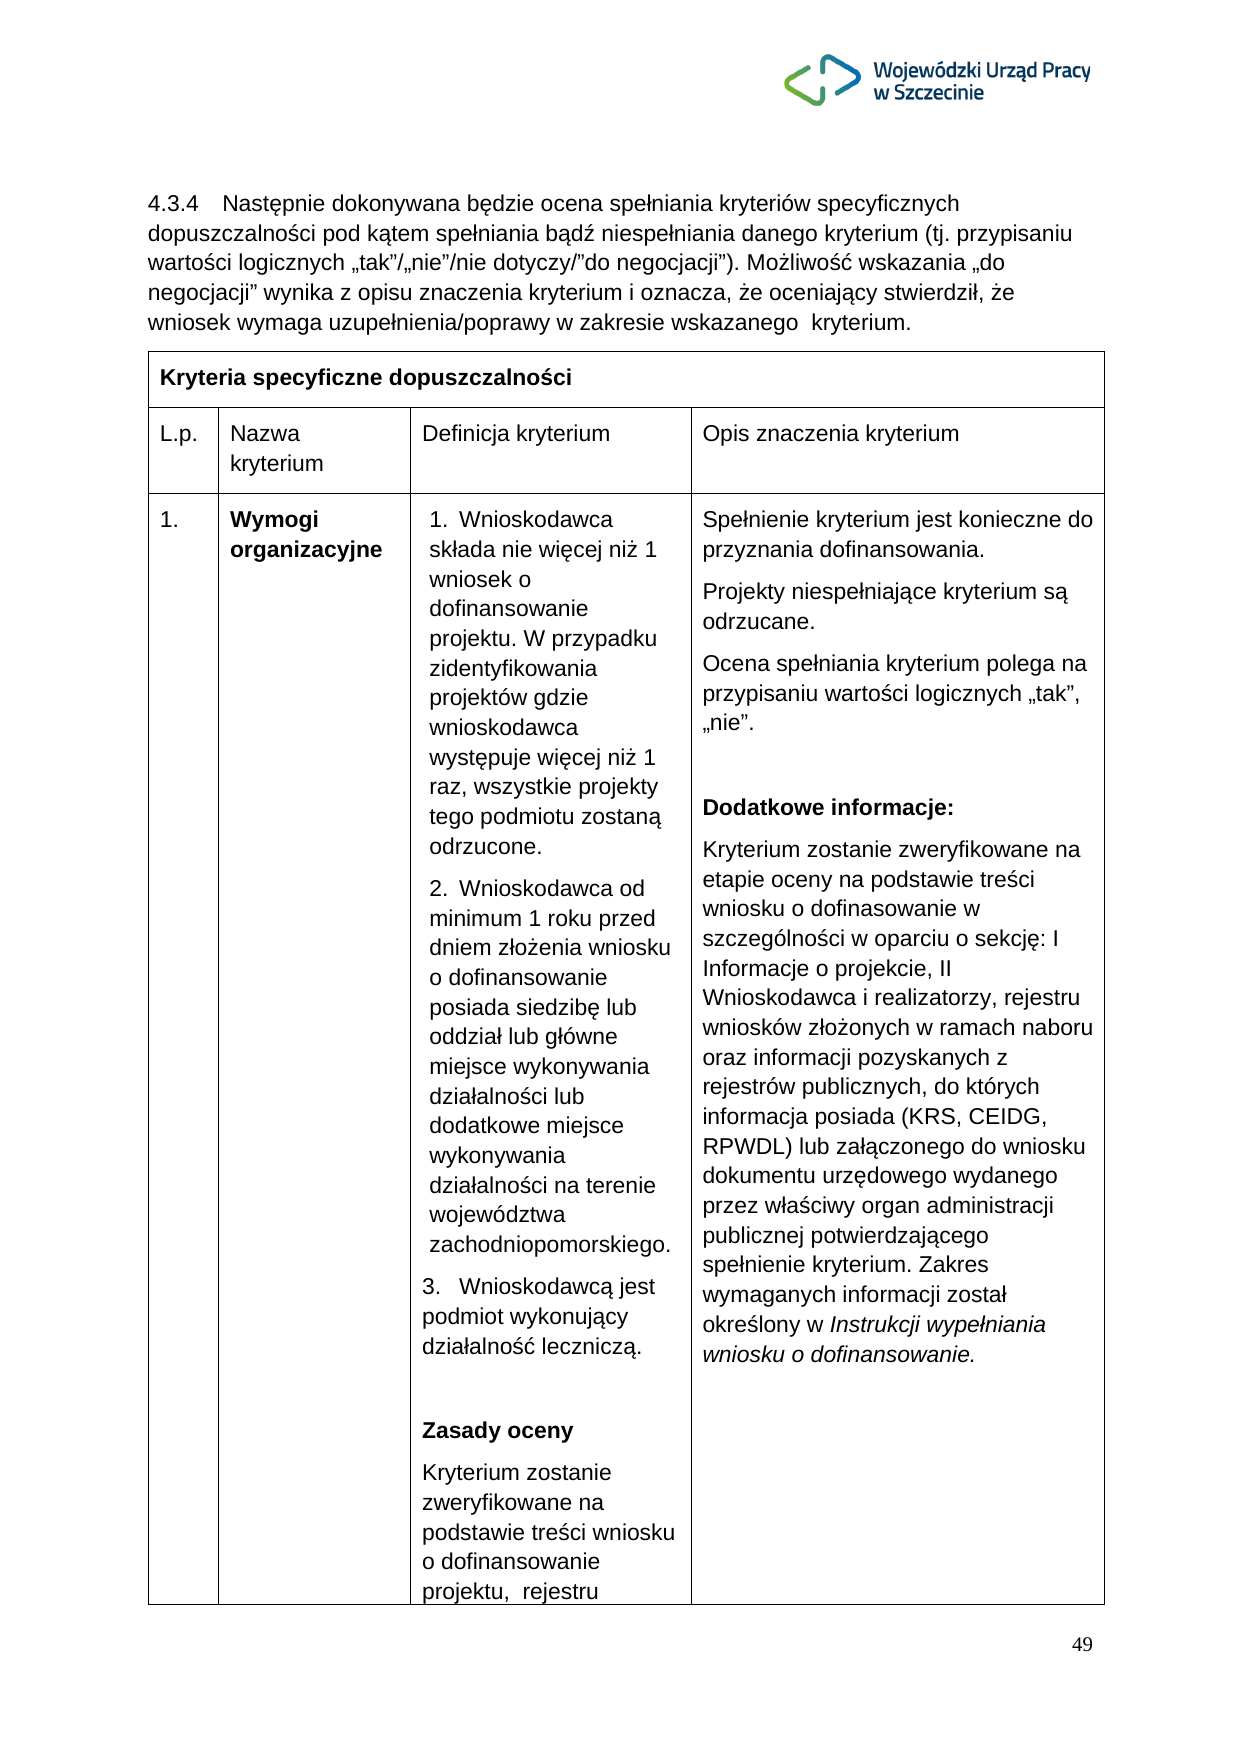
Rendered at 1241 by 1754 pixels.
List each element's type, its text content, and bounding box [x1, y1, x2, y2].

table_cell [149, 494, 218, 1604]
list Następnie dokonywana będzie ocena spełniania kryteriów specyficznych dopuszczalności pod kątem spełniania bądź niespełniania danego kryterium (tj. przypisaniu wartości logicznych „tak”/„nie”/nie dotyczy/”do negocjacji”). Możliwość wskazania „do negocjacji” wynika z opisu znaczenia kryterium i oznacza, że oceniający stwierdził, że wniosek wymaga uzupełnienia/poprawy w zakresie wskazanego kryterium. [148, 190, 1092, 335]
table_cell Definicja kryterium [411, 408, 691, 493]
table_cell Wymogi organizacyjne [219, 494, 410, 1604]
picture [784, 54, 1091, 106]
table_cell L.p. [149, 408, 218, 493]
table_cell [411, 494, 691, 1604]
table_cell Nazwa kryterium [219, 408, 410, 493]
table_cell Opis znaczenia kryterium [692, 408, 1104, 493]
table_header Kryteria specyficzne dopuszczalności [149, 352, 1104, 407]
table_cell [692, 494, 1104, 1604]
